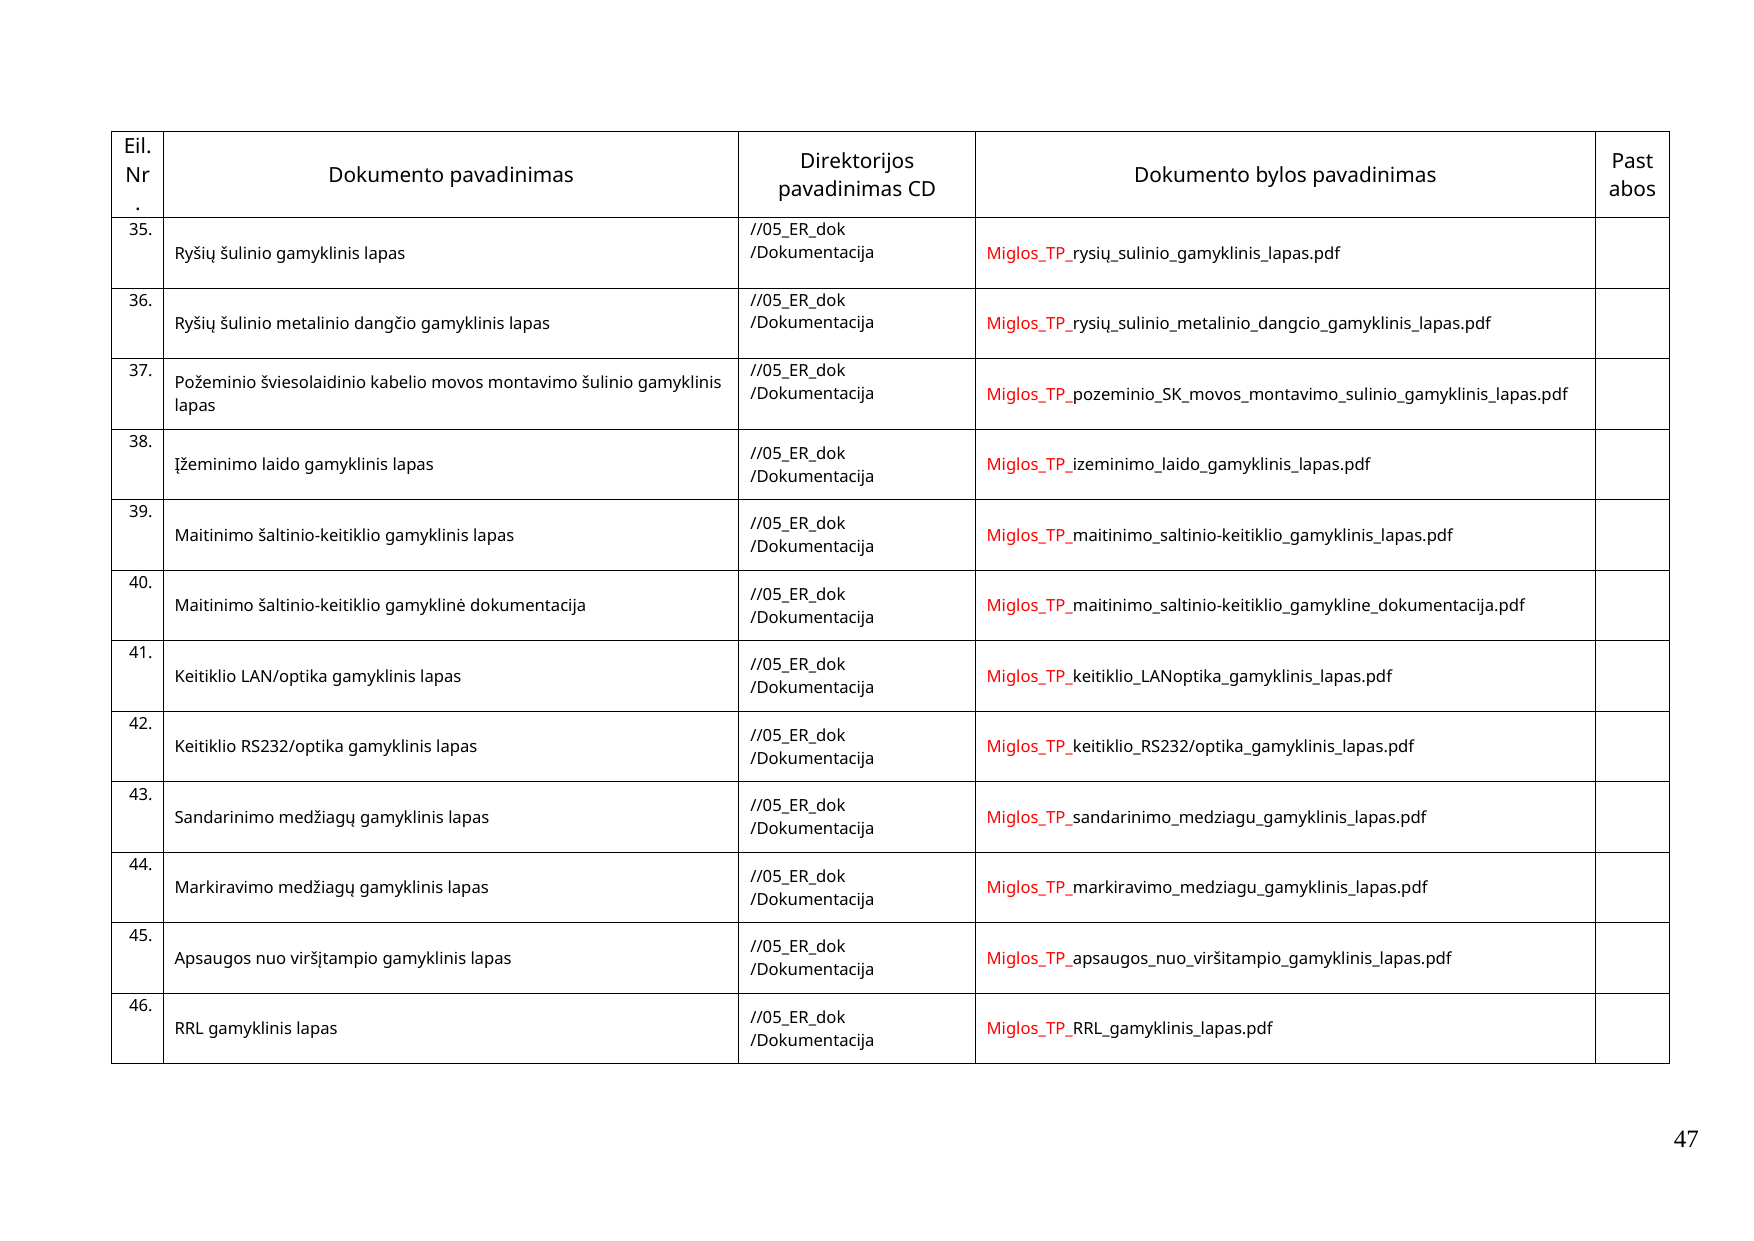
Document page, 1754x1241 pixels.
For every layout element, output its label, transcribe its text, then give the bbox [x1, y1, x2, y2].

table_cell [112, 359, 163, 428]
table_cell Keitiklio RS232/optika gamyklinis lapas [164, 712, 738, 781]
table_cell Ryšių šulinio metalinio dangčio gamyklinis lapas [164, 289, 738, 358]
table_cell [112, 782, 163, 852]
table_cell //05_ER_dok /Dokumentacija [739, 782, 975, 852]
table_cell [1596, 641, 1669, 711]
table_header Eil. Nr. [112, 132, 163, 217]
table_cell [112, 712, 163, 781]
table_cell Maitinimo šaltinio-keitiklio gamyklinė dokumentacija [164, 571, 738, 640]
table_cell [112, 430, 163, 499]
table_cell //05_ER_dok /Dokumentacija [739, 218, 975, 287]
table_cell //05_ER_dok /Dokumentacija [739, 853, 975, 922]
table_cell Maitinimo šaltinio-keitiklio gamyklinis lapas [164, 500, 738, 569]
table_cell [1596, 289, 1669, 358]
table_cell Miglos_TP_maitinimo_saltinio-keitiklio_gamyklinis_lapas.pdf [976, 500, 1595, 569]
table_cell //05_ER_dok /Dokumentacija [739, 641, 975, 711]
table_cell Miglos_TP_markiravimo_medziagu_gamyklinis_lapas.pdf [976, 853, 1595, 922]
table_header Pastabos [1596, 132, 1669, 217]
table_header Dokumento bylos pavadinimas [976, 132, 1595, 217]
table_cell [112, 994, 163, 1063]
table_cell Miglos_TP_sandarinimo_medziagu_gamyklinis_lapas.pdf [976, 782, 1595, 852]
table_cell //05_ER_dok /Dokumentacija [739, 289, 975, 358]
table_header Direktorijos pavadinimas CD [739, 132, 975, 217]
table_cell Miglos_TP_keitiklio_LANoptika_gamyklinis_lapas.pdf [976, 641, 1595, 711]
table_cell Apsaugos nuo viršįtampio gamyklinis lapas [164, 923, 738, 993]
table_cell Sandarinimo medžiagų gamyklinis lapas [164, 782, 738, 852]
table_cell //05_ER_dok /Dokumentacija [739, 430, 975, 499]
table_cell Ryšių šulinio gamyklinis lapas [164, 218, 738, 287]
table_cell [112, 853, 163, 922]
table_cell [1596, 923, 1669, 993]
table_cell Miglos_TP_pozeminio_SK_movos_montavimo_sulinio_gamyklinis_lapas.pdf [976, 359, 1595, 428]
table_cell [1596, 218, 1669, 287]
table_cell [112, 218, 163, 287]
table_cell Miglos_TP_RRL_gamyklinis_lapas.pdf [976, 994, 1595, 1063]
table_cell //05_ER_dok /Dokumentacija [739, 359, 975, 428]
table_cell Miglos_TP_keitiklio_RS232/optika_gamyklinis_lapas.pdf [976, 712, 1595, 781]
table_cell Miglos_TP_maitinimo_saltinio-keitiklio_gamykline_dokumentacija.pdf [976, 571, 1595, 640]
table_cell [112, 289, 163, 358]
table_header Dokumento pavadinimas [164, 132, 738, 217]
table_cell [112, 923, 163, 993]
table_cell [1596, 500, 1669, 569]
table_cell Požeminio šviesolaidinio kabelio movos montavimo šulinio gamyklinis lapas [164, 359, 738, 428]
table_cell //05_ER_dok /Dokumentacija [739, 500, 975, 569]
table_cell RRL gamyklinis lapas [164, 994, 738, 1063]
table_cell [1596, 782, 1669, 852]
table_cell Įžeminimo laido gamyklinis lapas [164, 430, 738, 499]
table_cell [1596, 712, 1669, 781]
table_cell [1596, 359, 1669, 428]
table_cell Miglos_TP_izeminimo_laido_gamyklinis_lapas.pdf [976, 430, 1595, 499]
table_cell [112, 641, 163, 711]
table_cell [112, 571, 163, 640]
table_cell [1596, 994, 1669, 1063]
table_cell [1596, 571, 1669, 640]
table_cell Keitiklio LAN/optika gamyklinis lapas [164, 641, 738, 711]
table_cell [1596, 853, 1669, 922]
table_cell //05_ER_dok /Dokumentacija [739, 994, 975, 1063]
table_cell Miglos_TP_rysių_sulinio_metalinio_dangcio_gamyklinis_lapas.pdf [976, 289, 1595, 358]
table_cell //05_ER_dok /Dokumentacija [739, 923, 975, 993]
table_cell Markiravimo medžiagų gamyklinis lapas [164, 853, 738, 922]
table_cell [1596, 430, 1669, 499]
table_cell Miglos_TP_rysių_sulinio_gamyklinis_lapas.pdf [976, 218, 1595, 287]
table_cell Miglos_TP_apsaugos_nuo_viršitampio_gamyklinis_lapas.pdf [976, 923, 1595, 993]
table_cell //05_ER_dok /Dokumentacija [739, 571, 975, 640]
table_cell [112, 500, 163, 569]
table_cell //05_ER_dok /Dokumentacija [739, 712, 975, 781]
